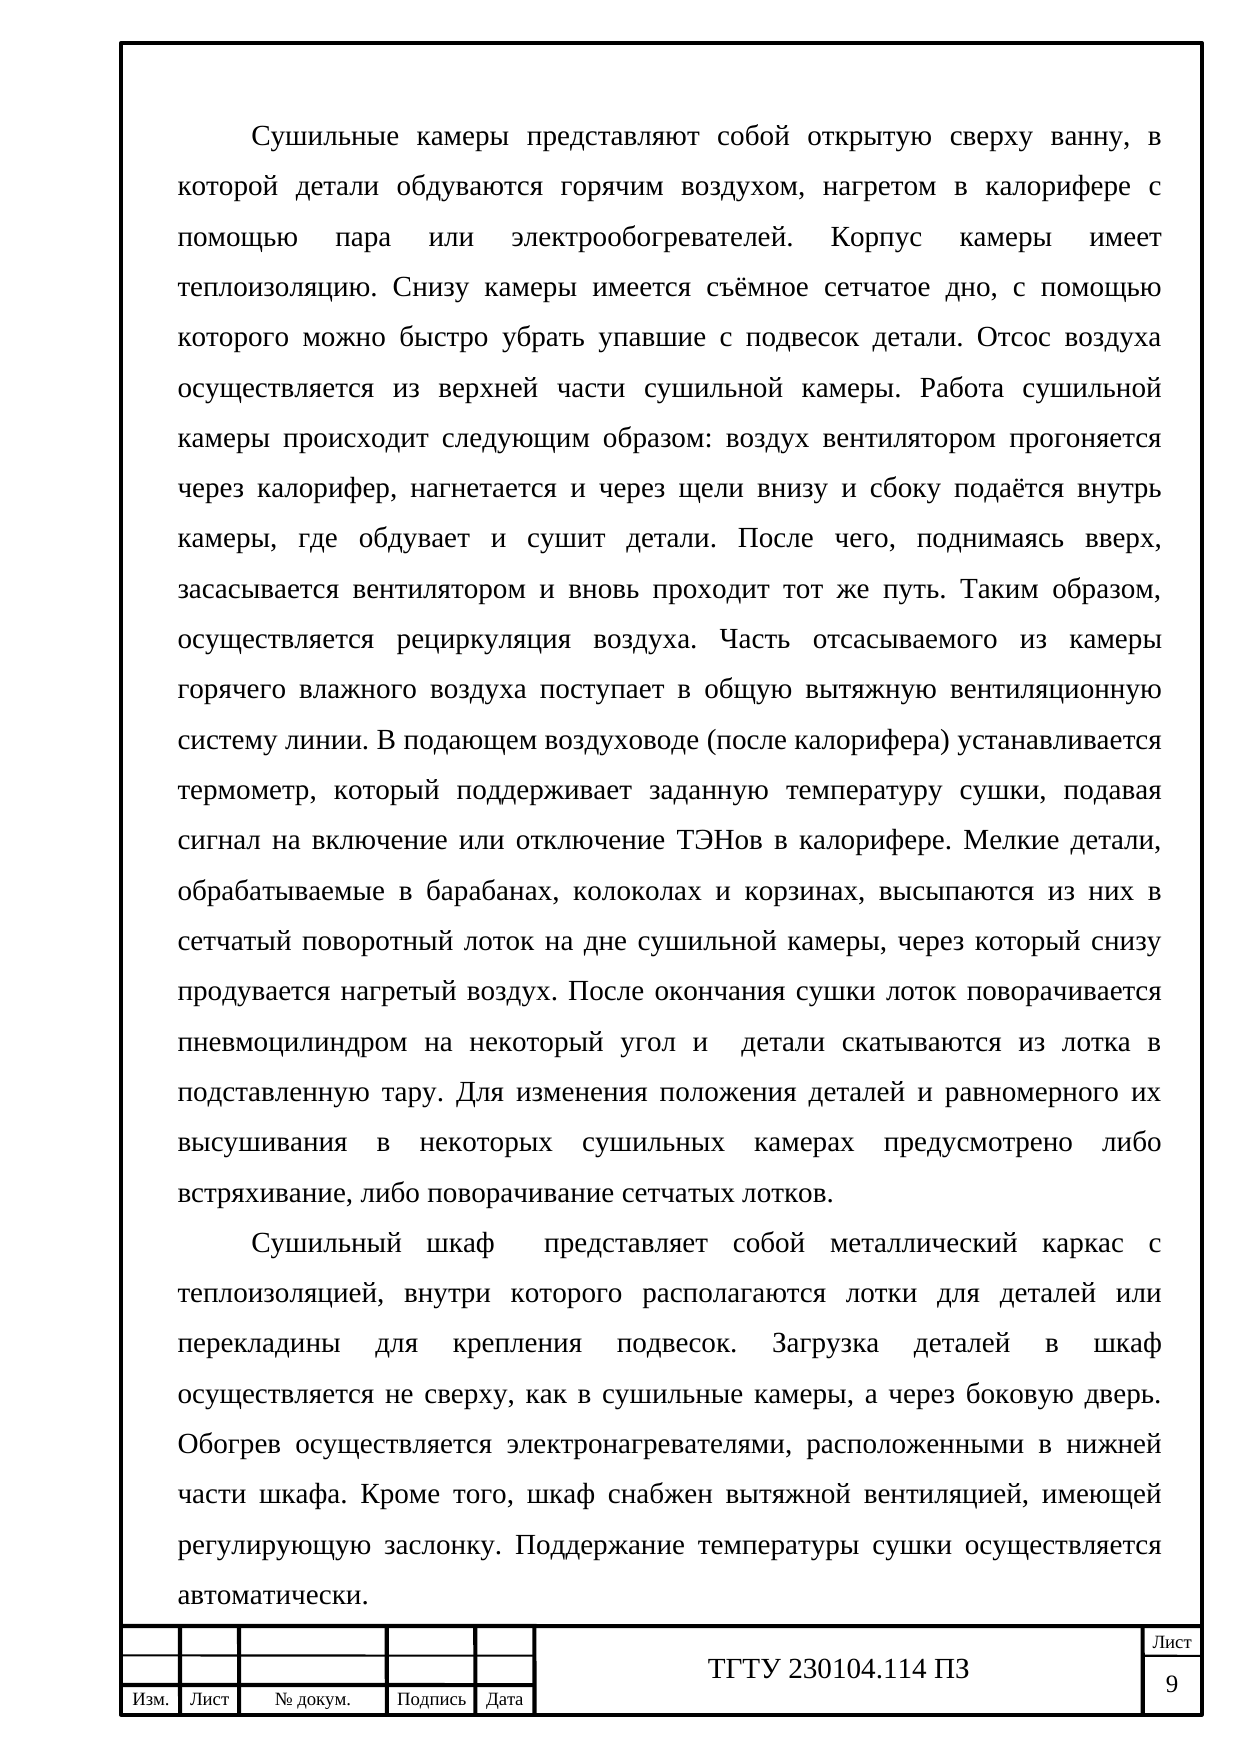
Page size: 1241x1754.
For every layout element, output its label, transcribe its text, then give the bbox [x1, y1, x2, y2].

text Сушильные камеры представляют собой открытую сверху ванну, в которой детали обдуваются горячим воздухом, нагретом в калорифере с помощью пара или электрообогревателей. Корпус камеры имеет теплоизоляцию. Снизу камеры имеется съёмное сетчатое дно, с помощью которого можно быстро убрать упавшие с подвесок детали. Отсос воздуха осуществляется из верхней части сушильной камеры. Работа сушильной камеры происходит следующим образом: воздух вентилятором прогоняется через калорифер, нагнетается и через щели внизу и сбоку подаётся внутрь камеры, где обдувает и сушит детали. После чего, поднимаясь вверх, засасывается вентилятором и вновь проходит тот же путь. Таким образом, осуществляется рециркуляция воздуха. Часть отсасываемого из камеры горячего влажного воздуха поступает в общую вытяжную вентиляционную систему линии. В подающем воздуховоде (после калорифера) устанавливается термометр, который поддерживает заданную температуру сушки, подавая сигнал на включение или отключение ТЭНов в калорифере. Мелкие детали, обрабатываемые в барабанах, колоколах и корзинах, высыпаются из них в сетчатый поворотный лоток на дне сушильной камеры, через который снизу продувается нагретый воздух. После окончания сушки лоток поворачивается пневмоцилиндром на некоторый угол и детали скатываются из лотка в подставленную тару. Для изменения положения деталей и равномерного их высушивания в некоторых сушильных камерах предусмотрено либо встряхивание, либо поворачивание сетчатых лотков. [177, 118, 1162, 1208]
text Сушильный шкаф представляет собой металлический каркас с теплоизоляцией, внутри которого располагаются лотки для деталей или перекладины для крепления подвесок. Загрузка деталей в шкаф осуществляется не сверху, как в сушильные камеры, а через боковую дверь. Обогрев осуществляется электронагревателями, расположенными в нижней части шкафа. Кроме того, шкаф снабжен вытяжной вентиляцией, имеющей регулирующую заслонку. Поддержание температуры сушки осуществляется автоматически. [177, 1225, 1162, 1611]
